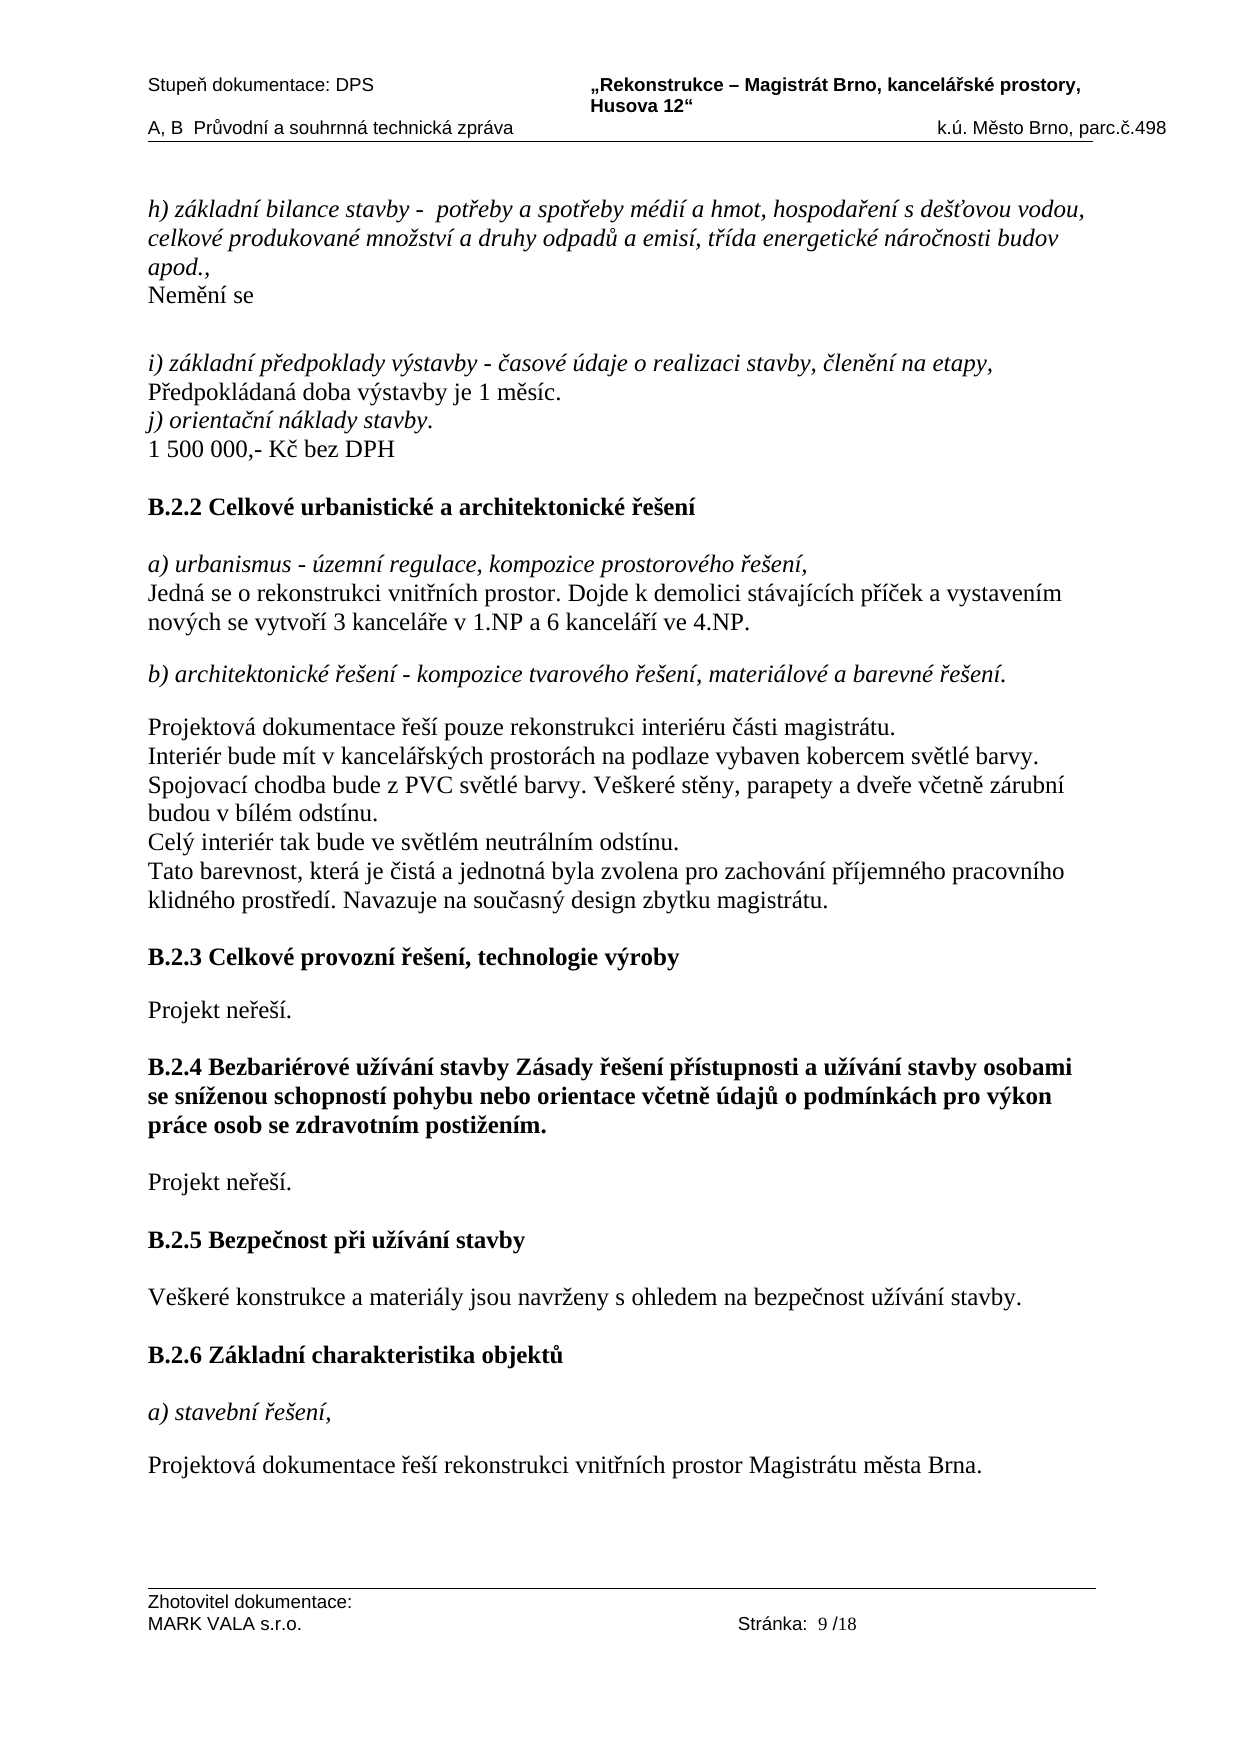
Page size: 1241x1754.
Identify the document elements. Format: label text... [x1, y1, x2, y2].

text Veškeré konstrukce a materiály jsou navrženy s ohledem na bezpečnost užívání stavby. [148, 1282, 1093, 1311]
text Projektová dokumentace řeší rekonstrukci vnitřních prostor Magistrátu města Brna. [148, 1450, 1093, 1479]
subtitle a) stavební řešení, [148, 1397, 1093, 1426]
subtitle B.2.4 Bezbariérové užívání stavby Zásady řešení přístupnosti a užívání stavby osobami se sníženou schopností pohybu nebo orientace včetně údajů o podmínkách pro výkon práce osob se zdravotním postižením. [148, 1052, 1093, 1139]
text Projekt neřeší. [148, 995, 1093, 1024]
text Projektová dokumentace řeší pouze rekonstrukci interiéru části magistrátu. [148, 712, 1093, 741]
text Tato barevnost, která je čistá a jednotná byla zvolena pro zachování příjemného pracovního klidného prostředí. Navazuje na současný design zbytku magistrátu. [148, 856, 1093, 913]
text Nemění se [148, 281, 1093, 309]
text Celý interiér tak bude ve světlém neutrálním odstínu. [148, 827, 1093, 856]
subtitle i) základní předpoklady výstavby - časové údaje o realizaci stavby, členění na etapy, [148, 348, 1093, 377]
text Předpokládaná doba výstavby je 1 měsíc. [148, 377, 1093, 405]
subtitle B.2.6 Základní charakteristika objektů [148, 1340, 1093, 1369]
subtitle Jedná se o rekonstrukci vnitřních prostor. Dojde k demolici stávajících příček a vystavením nových se vytvoří 3 kanceláře v 1.NP a 6 kanceláří ve 4.NP. [148, 578, 1093, 635]
text Interiér bude mít v kancelářských prostorách na podlaze vybaven kobercem světlé barvy. Spojovací chodba bude z PVC světlé barvy. Veškeré stěny, parapety a dveře včetně zárubní budou v bílém odstínu. [148, 741, 1093, 827]
subtitle j) orientační náklady stavby. [148, 405, 1093, 434]
subtitle h) základní bilance stavby - potřeby a spotřeby médií a hmot, hospodaření s dešťovou vodou, celkové produkované množství a druhy odpadů a emisí, třída energetické náročnosti budov apod., [148, 194, 1093, 281]
subtitle B.2.3 Celkové provozní řešení, technologie výroby [148, 942, 1093, 971]
subtitle B.2.5 Bezpečnost při užívání stavby [148, 1225, 1093, 1254]
text Projekt neřeší. [148, 1167, 1093, 1196]
text 1 500 000,- Kč bez DPH [148, 434, 1093, 463]
subtitle B.2.2 Celkové urbanistické a architektonické řešení [148, 492, 1093, 520]
subtitle b) architektonické řešení - kompozice tvarového řešení, materiálové a barevné řešení. [148, 659, 1093, 688]
subtitle a) urbanismus - územní regulace, kompozice prostorového řešení, [148, 549, 1093, 578]
